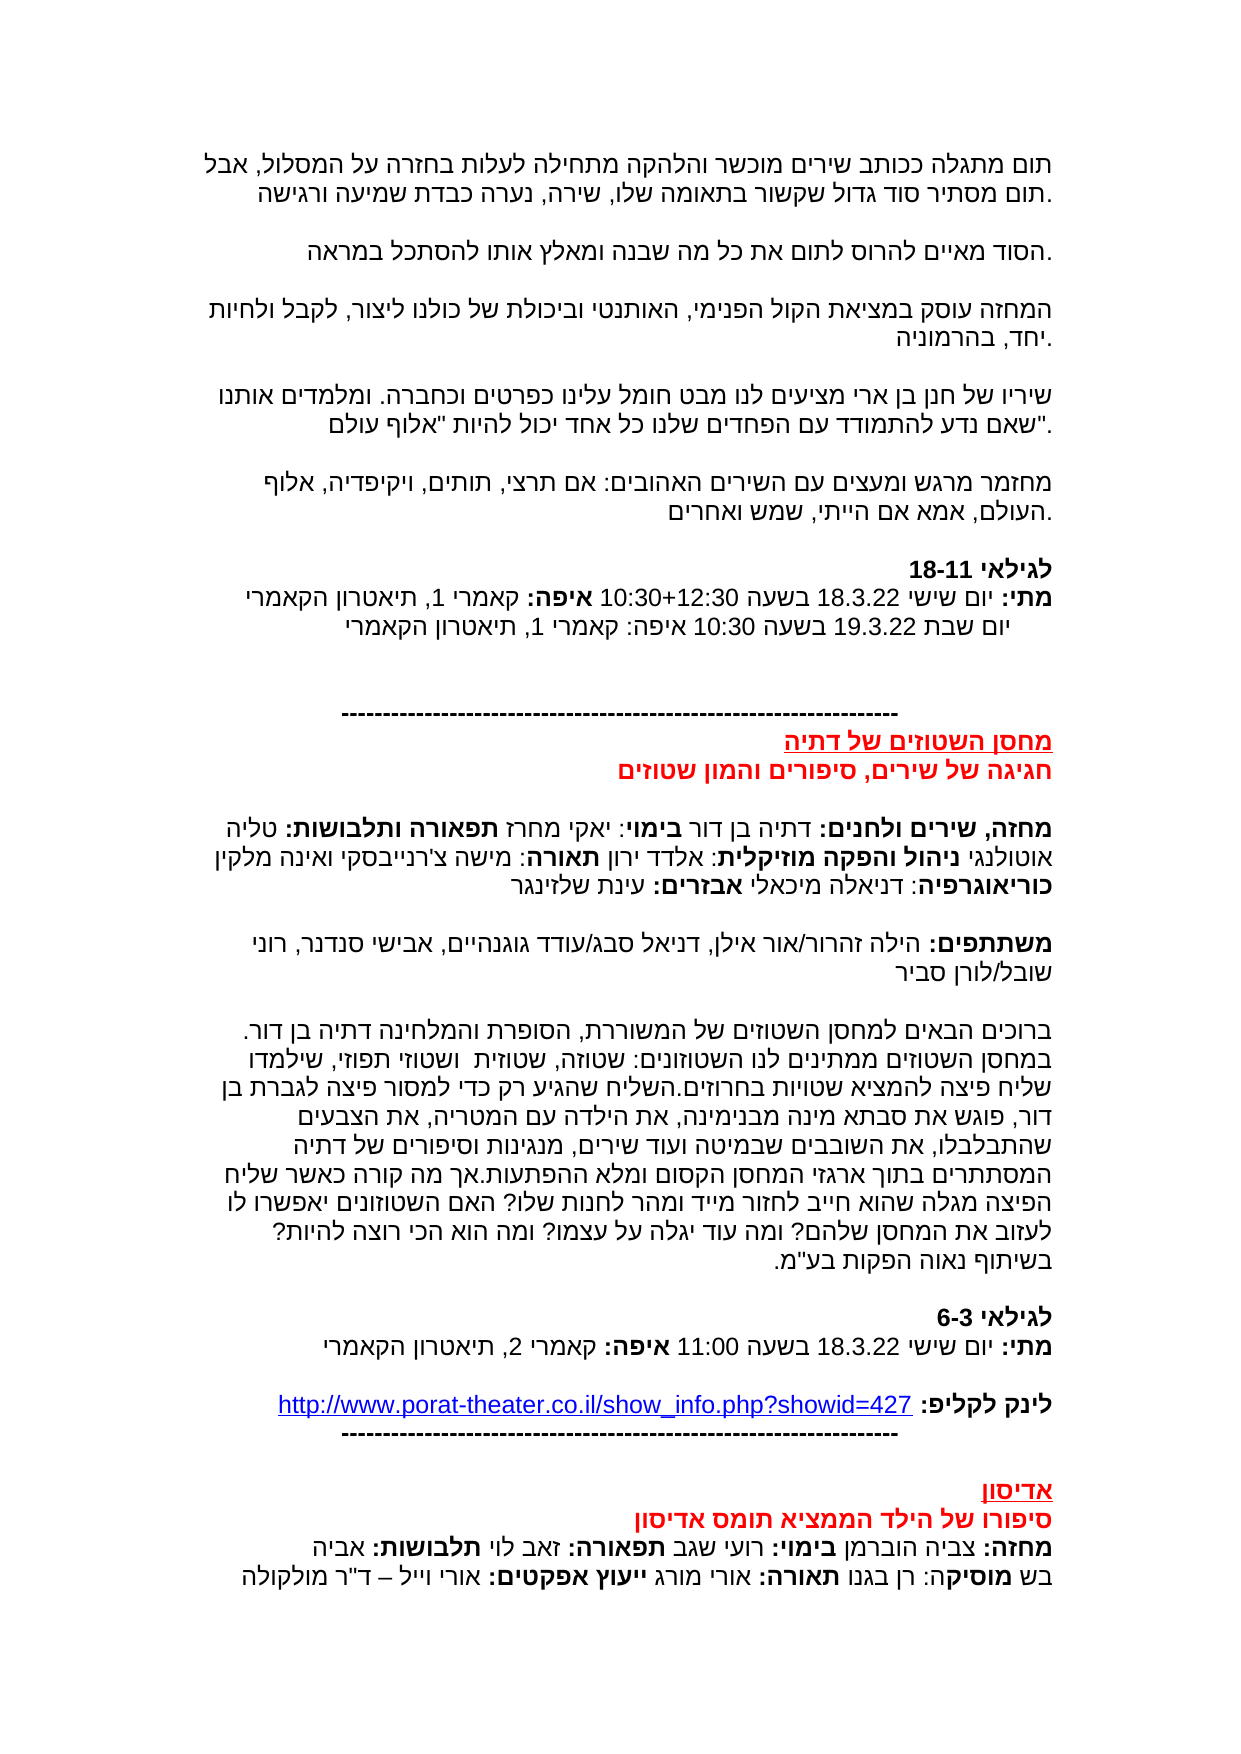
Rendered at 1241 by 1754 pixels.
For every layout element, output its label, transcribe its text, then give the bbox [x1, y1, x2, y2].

text ------------------------------------------------------------------- [187, 698, 1053, 727]
text ------------------------------------------------------------------- [187, 1418, 1053, 1447]
text ברוכים הבאים למחסן השטוזים של המשוררת, הסופרת והמלחינה דתיה בן דור. במחסן השטוזים ממתינים לנו השטוזונים: שטוזה, שטוזית ושטוזי תפוזי, שילמדו שליח פיצה להמציא שטויות בחרוזים.השליח שהגיע רק כדי למסור פיצה לגברת בן דור, פוגש את סבתא מינה מבנימינה, את הילדה עם המטריה, את הצבעים שהתבלבלו, את השובבים שבמיטה ועוד שירים, מנגינות וסיפורים של דתיה המסתתרים בתוך ארגזי המחסן הקסום ומלא ההפתעות.אך מה קורה כאשר שליח הפיצה מגלה שהוא חייב לחזור מייד ומהר לחנות שלו? האם השטוזונים יאפשרו לו לעזוב את המחסן שלהם? ומה עוד יגלה על עצמו? ומה הוא הכי רוצה להיות? בשיתוף נאוה הפקות בע"מ. [187, 1016, 1053, 1274]
text המחזה עוסק במציאת הקול הפנימי, האותנטי וביכולת של כולנו ליצור, לקבל ולחיות יחד, בהרמוניה. [187, 294, 1053, 352]
text מתי: יום שישי 18.3.22 בשעה 11:00 איפה: קאמרי 2, תיאטרון הקאמרי [187, 1332, 1053, 1361]
text יום שבת 19.3.22 בשעה 10:30 איפה: קאמרי 1, תיאטרון הקאמרי [187, 612, 1053, 641]
text שיריו של חנן בן ארי מציעים לנו מבט חומל עלינו כפרטים וכחברה. ומלמדים אותנו שאם נדע להתמודד עם הפחדים שלנו כל אחד יכול להיות "אלוף עולם". [187, 381, 1053, 439]
text הסוד מאיים להרוס לתום את כל מה שבנה ומאלץ אותו להסתכל במראה. [187, 237, 1053, 265]
text משתתפים: הילה זהרור/אור אילן, דניאל סבג/עודד גוגנהיים, אבישי סנדנר, רוני שובל/לורן סביר [187, 929, 1053, 987]
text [187, 1476, 1053, 1591]
text מחזה, שירים ולחנים: דתיה בן דור בימוי: יאקי מחרז תפאורה ותלבושות: טליה אוטולנגי ניהול והפקה מוזיקלית: אלדד ירון תאורה: מישה צ'רנייבסקי ואינה מלקין כוריאוגרפיה: דניאלה מיכאלי אבזרים: עינת שלזינגר [187, 814, 1053, 900]
text מחזמר מרגש ומעצים עם השירים האהובים: אם תרצי, תותים, ויקיפדיה, אלוף העולם, אמא אם הייתי, שמש ואחרים. [187, 468, 1053, 525]
text לינק לקליפ: http://www.porat-theater.co.il/show_info.php?showid=427 [187, 1389, 1053, 1418]
text מחסן השטוזים של דתיה חגיגה של שירים, סיפורים והמון שטוזים [187, 727, 1053, 784]
text תום מתגלה ככותב שירים מוכשר והלהקה מתחילה לעלות בחזרה על המסלול, אבל תום מסתיר סוד גדול שקשור בתאומה שלו, שירה, נערה כבדת שמיעה ורגישה. [187, 150, 1053, 207]
text לגילאי 6-3 [187, 1274, 1053, 1332]
text לגילאי 18-11 [187, 554, 1053, 583]
text מתי: יום שישי 18.3.22 בשעה 10:30+12:30 איפה: קאמרי 1, תיאטרון הקאמרי [187, 583, 1053, 612]
